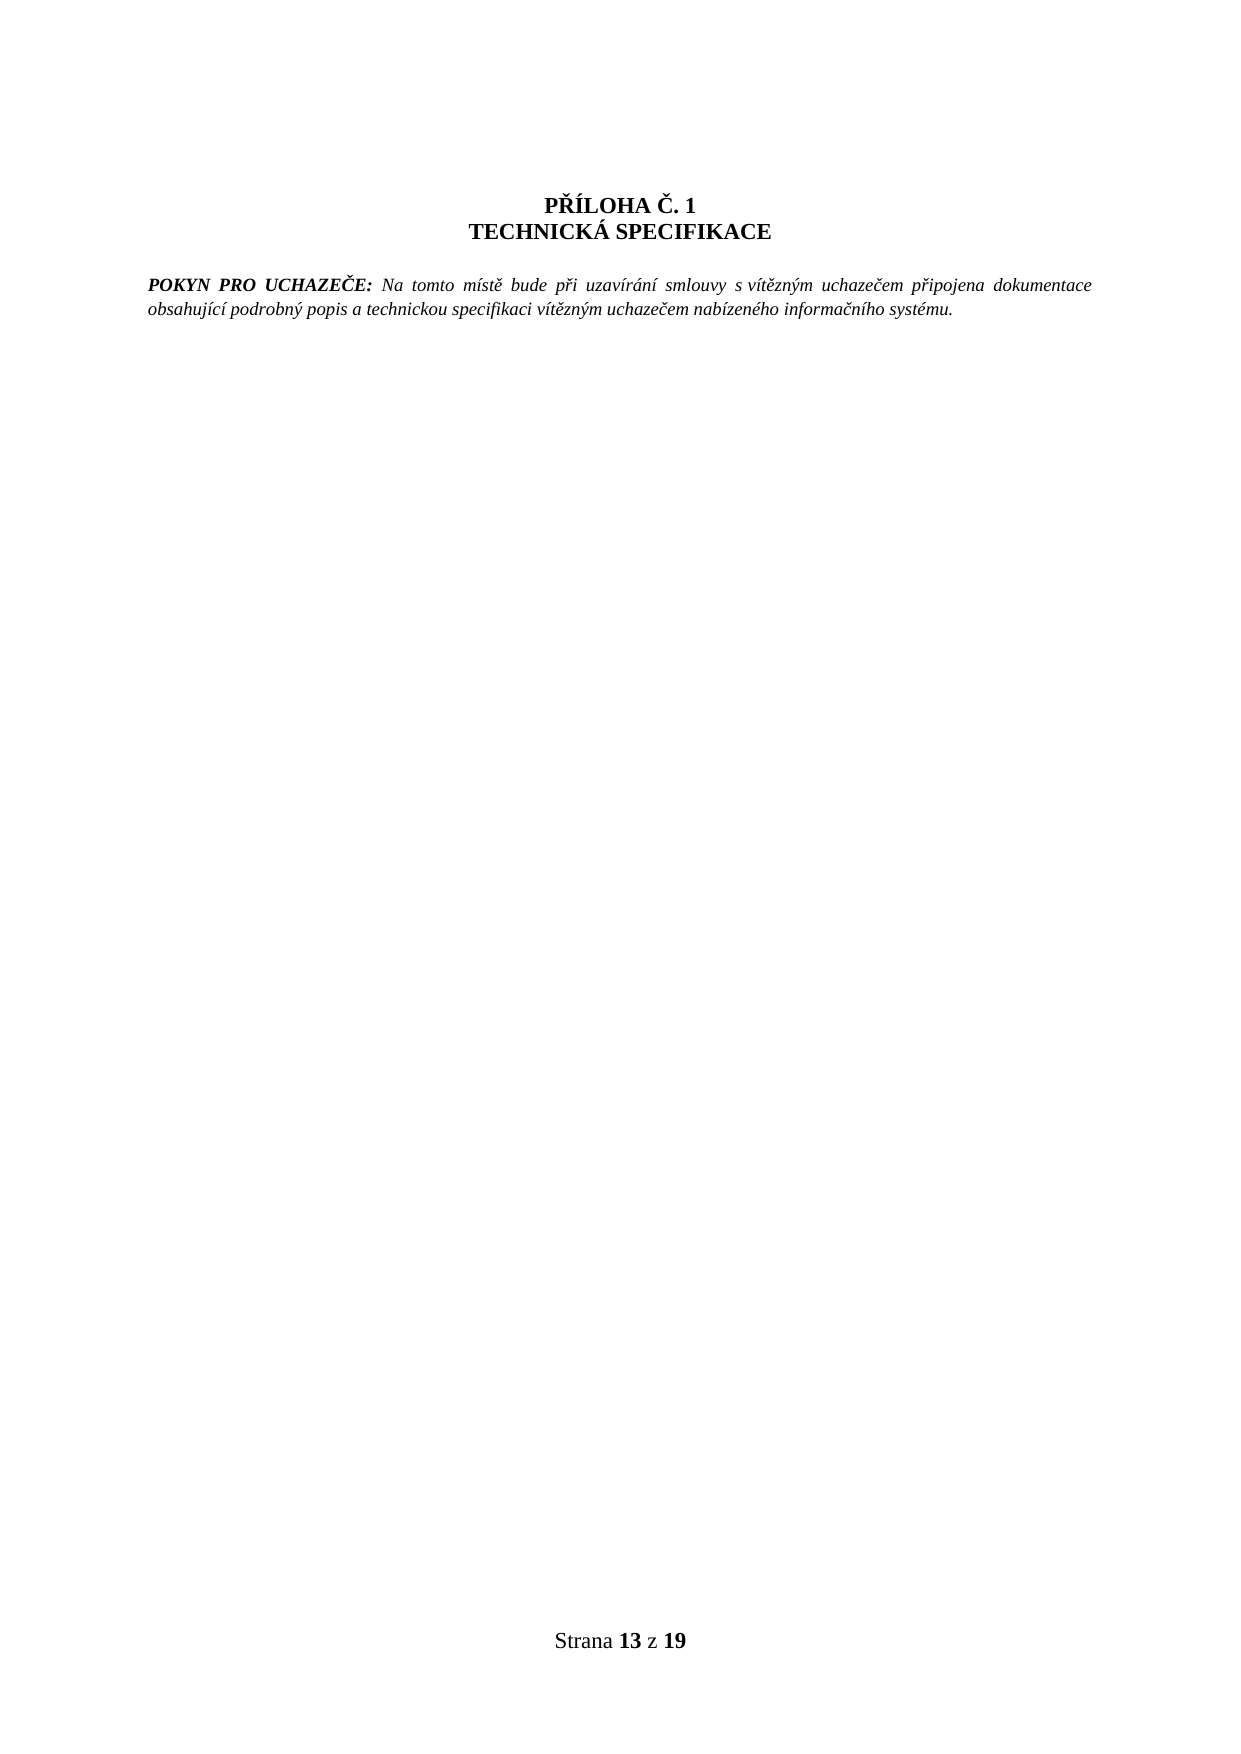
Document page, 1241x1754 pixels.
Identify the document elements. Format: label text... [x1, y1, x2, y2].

title PŘÍLOHA Č. 1 [148, 192, 1093, 218]
title TECHNICKÁ SPECIFIKACE [148, 218, 1093, 245]
text POKYN PRO UCHAZEČE: Na tomto místě bude při uzavírání smlouvy s vítězným uchazečem připojena dokumentace obsahující podrobný popis a technickou specifikaci vítězným uchazečem nabízeného informačního systému. [148, 273, 1093, 320]
